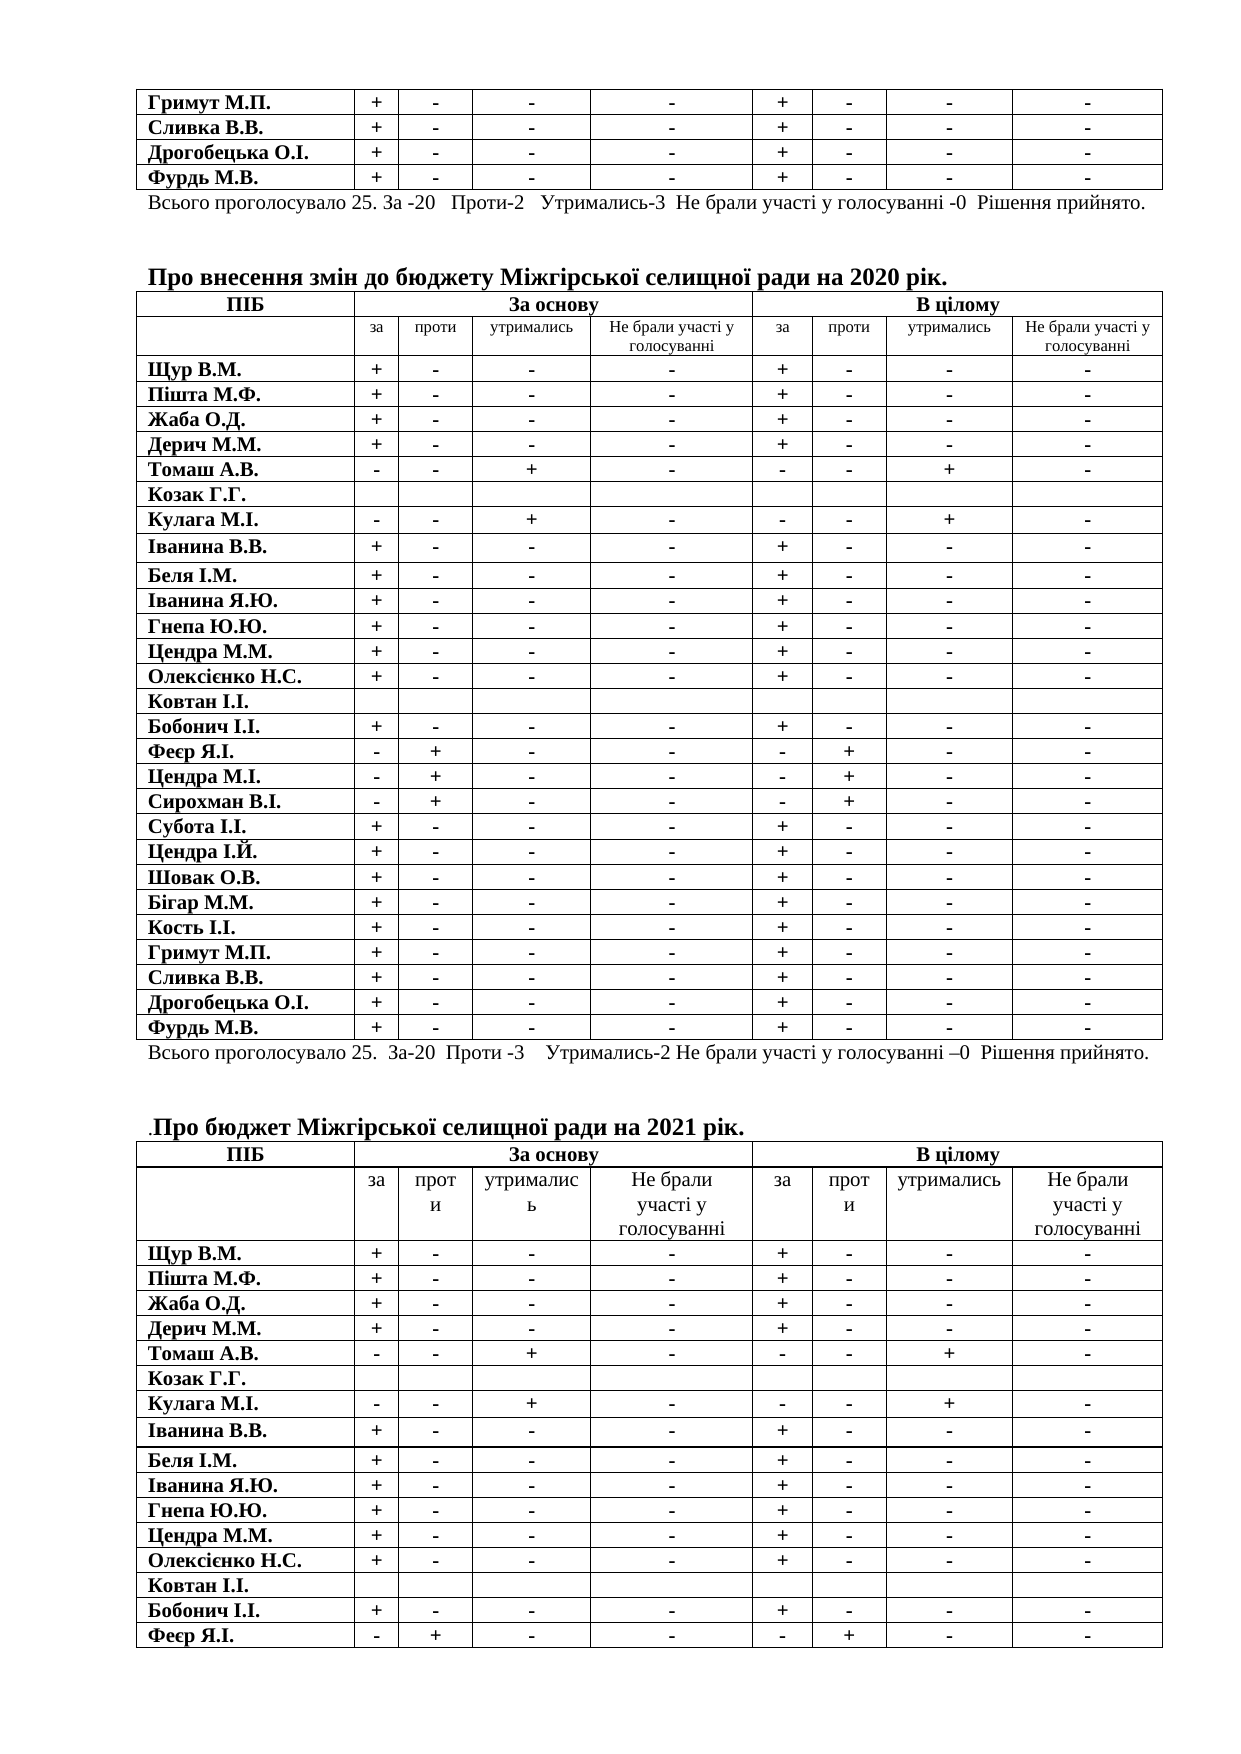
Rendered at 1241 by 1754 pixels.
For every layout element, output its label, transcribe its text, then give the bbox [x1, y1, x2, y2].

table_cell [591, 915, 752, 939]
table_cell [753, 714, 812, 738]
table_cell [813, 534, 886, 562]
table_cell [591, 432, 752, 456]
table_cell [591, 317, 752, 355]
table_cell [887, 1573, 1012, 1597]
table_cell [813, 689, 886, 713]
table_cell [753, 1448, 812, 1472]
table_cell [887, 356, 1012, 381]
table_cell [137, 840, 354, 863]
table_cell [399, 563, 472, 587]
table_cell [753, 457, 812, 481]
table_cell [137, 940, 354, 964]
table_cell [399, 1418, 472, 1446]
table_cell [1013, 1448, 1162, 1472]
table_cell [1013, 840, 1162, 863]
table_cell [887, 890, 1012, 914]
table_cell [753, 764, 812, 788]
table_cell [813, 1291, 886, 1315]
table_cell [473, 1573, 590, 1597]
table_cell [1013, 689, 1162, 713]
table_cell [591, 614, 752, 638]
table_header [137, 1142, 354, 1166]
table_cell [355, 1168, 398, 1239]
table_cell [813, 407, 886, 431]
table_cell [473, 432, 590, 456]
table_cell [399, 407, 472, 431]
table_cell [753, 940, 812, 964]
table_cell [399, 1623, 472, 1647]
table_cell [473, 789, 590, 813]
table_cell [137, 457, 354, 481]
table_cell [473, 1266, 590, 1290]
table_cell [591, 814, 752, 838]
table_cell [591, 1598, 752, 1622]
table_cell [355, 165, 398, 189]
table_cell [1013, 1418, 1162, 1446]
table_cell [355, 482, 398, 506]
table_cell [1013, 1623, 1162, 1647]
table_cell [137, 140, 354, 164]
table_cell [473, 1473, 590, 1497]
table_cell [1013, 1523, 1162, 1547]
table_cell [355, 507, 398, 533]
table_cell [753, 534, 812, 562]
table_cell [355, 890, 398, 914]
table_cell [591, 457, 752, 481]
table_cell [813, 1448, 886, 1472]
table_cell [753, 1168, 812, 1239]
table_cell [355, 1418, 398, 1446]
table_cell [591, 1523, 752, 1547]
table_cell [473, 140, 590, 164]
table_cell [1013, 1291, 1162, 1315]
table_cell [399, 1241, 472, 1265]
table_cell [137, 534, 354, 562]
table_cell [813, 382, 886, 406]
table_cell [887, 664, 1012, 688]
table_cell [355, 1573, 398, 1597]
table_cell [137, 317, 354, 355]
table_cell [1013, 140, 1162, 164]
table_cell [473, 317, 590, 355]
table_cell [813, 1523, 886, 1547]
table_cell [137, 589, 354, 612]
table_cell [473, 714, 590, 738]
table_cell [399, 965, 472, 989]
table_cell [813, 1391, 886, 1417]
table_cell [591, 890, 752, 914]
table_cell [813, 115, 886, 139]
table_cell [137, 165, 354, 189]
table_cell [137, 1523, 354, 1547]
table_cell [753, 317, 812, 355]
text Всього проголосувало 25. За -20 Проти-2 Утримались-3 Не брали участі у голосуванні -0 Рішення прийнято. [148, 190, 1152, 214]
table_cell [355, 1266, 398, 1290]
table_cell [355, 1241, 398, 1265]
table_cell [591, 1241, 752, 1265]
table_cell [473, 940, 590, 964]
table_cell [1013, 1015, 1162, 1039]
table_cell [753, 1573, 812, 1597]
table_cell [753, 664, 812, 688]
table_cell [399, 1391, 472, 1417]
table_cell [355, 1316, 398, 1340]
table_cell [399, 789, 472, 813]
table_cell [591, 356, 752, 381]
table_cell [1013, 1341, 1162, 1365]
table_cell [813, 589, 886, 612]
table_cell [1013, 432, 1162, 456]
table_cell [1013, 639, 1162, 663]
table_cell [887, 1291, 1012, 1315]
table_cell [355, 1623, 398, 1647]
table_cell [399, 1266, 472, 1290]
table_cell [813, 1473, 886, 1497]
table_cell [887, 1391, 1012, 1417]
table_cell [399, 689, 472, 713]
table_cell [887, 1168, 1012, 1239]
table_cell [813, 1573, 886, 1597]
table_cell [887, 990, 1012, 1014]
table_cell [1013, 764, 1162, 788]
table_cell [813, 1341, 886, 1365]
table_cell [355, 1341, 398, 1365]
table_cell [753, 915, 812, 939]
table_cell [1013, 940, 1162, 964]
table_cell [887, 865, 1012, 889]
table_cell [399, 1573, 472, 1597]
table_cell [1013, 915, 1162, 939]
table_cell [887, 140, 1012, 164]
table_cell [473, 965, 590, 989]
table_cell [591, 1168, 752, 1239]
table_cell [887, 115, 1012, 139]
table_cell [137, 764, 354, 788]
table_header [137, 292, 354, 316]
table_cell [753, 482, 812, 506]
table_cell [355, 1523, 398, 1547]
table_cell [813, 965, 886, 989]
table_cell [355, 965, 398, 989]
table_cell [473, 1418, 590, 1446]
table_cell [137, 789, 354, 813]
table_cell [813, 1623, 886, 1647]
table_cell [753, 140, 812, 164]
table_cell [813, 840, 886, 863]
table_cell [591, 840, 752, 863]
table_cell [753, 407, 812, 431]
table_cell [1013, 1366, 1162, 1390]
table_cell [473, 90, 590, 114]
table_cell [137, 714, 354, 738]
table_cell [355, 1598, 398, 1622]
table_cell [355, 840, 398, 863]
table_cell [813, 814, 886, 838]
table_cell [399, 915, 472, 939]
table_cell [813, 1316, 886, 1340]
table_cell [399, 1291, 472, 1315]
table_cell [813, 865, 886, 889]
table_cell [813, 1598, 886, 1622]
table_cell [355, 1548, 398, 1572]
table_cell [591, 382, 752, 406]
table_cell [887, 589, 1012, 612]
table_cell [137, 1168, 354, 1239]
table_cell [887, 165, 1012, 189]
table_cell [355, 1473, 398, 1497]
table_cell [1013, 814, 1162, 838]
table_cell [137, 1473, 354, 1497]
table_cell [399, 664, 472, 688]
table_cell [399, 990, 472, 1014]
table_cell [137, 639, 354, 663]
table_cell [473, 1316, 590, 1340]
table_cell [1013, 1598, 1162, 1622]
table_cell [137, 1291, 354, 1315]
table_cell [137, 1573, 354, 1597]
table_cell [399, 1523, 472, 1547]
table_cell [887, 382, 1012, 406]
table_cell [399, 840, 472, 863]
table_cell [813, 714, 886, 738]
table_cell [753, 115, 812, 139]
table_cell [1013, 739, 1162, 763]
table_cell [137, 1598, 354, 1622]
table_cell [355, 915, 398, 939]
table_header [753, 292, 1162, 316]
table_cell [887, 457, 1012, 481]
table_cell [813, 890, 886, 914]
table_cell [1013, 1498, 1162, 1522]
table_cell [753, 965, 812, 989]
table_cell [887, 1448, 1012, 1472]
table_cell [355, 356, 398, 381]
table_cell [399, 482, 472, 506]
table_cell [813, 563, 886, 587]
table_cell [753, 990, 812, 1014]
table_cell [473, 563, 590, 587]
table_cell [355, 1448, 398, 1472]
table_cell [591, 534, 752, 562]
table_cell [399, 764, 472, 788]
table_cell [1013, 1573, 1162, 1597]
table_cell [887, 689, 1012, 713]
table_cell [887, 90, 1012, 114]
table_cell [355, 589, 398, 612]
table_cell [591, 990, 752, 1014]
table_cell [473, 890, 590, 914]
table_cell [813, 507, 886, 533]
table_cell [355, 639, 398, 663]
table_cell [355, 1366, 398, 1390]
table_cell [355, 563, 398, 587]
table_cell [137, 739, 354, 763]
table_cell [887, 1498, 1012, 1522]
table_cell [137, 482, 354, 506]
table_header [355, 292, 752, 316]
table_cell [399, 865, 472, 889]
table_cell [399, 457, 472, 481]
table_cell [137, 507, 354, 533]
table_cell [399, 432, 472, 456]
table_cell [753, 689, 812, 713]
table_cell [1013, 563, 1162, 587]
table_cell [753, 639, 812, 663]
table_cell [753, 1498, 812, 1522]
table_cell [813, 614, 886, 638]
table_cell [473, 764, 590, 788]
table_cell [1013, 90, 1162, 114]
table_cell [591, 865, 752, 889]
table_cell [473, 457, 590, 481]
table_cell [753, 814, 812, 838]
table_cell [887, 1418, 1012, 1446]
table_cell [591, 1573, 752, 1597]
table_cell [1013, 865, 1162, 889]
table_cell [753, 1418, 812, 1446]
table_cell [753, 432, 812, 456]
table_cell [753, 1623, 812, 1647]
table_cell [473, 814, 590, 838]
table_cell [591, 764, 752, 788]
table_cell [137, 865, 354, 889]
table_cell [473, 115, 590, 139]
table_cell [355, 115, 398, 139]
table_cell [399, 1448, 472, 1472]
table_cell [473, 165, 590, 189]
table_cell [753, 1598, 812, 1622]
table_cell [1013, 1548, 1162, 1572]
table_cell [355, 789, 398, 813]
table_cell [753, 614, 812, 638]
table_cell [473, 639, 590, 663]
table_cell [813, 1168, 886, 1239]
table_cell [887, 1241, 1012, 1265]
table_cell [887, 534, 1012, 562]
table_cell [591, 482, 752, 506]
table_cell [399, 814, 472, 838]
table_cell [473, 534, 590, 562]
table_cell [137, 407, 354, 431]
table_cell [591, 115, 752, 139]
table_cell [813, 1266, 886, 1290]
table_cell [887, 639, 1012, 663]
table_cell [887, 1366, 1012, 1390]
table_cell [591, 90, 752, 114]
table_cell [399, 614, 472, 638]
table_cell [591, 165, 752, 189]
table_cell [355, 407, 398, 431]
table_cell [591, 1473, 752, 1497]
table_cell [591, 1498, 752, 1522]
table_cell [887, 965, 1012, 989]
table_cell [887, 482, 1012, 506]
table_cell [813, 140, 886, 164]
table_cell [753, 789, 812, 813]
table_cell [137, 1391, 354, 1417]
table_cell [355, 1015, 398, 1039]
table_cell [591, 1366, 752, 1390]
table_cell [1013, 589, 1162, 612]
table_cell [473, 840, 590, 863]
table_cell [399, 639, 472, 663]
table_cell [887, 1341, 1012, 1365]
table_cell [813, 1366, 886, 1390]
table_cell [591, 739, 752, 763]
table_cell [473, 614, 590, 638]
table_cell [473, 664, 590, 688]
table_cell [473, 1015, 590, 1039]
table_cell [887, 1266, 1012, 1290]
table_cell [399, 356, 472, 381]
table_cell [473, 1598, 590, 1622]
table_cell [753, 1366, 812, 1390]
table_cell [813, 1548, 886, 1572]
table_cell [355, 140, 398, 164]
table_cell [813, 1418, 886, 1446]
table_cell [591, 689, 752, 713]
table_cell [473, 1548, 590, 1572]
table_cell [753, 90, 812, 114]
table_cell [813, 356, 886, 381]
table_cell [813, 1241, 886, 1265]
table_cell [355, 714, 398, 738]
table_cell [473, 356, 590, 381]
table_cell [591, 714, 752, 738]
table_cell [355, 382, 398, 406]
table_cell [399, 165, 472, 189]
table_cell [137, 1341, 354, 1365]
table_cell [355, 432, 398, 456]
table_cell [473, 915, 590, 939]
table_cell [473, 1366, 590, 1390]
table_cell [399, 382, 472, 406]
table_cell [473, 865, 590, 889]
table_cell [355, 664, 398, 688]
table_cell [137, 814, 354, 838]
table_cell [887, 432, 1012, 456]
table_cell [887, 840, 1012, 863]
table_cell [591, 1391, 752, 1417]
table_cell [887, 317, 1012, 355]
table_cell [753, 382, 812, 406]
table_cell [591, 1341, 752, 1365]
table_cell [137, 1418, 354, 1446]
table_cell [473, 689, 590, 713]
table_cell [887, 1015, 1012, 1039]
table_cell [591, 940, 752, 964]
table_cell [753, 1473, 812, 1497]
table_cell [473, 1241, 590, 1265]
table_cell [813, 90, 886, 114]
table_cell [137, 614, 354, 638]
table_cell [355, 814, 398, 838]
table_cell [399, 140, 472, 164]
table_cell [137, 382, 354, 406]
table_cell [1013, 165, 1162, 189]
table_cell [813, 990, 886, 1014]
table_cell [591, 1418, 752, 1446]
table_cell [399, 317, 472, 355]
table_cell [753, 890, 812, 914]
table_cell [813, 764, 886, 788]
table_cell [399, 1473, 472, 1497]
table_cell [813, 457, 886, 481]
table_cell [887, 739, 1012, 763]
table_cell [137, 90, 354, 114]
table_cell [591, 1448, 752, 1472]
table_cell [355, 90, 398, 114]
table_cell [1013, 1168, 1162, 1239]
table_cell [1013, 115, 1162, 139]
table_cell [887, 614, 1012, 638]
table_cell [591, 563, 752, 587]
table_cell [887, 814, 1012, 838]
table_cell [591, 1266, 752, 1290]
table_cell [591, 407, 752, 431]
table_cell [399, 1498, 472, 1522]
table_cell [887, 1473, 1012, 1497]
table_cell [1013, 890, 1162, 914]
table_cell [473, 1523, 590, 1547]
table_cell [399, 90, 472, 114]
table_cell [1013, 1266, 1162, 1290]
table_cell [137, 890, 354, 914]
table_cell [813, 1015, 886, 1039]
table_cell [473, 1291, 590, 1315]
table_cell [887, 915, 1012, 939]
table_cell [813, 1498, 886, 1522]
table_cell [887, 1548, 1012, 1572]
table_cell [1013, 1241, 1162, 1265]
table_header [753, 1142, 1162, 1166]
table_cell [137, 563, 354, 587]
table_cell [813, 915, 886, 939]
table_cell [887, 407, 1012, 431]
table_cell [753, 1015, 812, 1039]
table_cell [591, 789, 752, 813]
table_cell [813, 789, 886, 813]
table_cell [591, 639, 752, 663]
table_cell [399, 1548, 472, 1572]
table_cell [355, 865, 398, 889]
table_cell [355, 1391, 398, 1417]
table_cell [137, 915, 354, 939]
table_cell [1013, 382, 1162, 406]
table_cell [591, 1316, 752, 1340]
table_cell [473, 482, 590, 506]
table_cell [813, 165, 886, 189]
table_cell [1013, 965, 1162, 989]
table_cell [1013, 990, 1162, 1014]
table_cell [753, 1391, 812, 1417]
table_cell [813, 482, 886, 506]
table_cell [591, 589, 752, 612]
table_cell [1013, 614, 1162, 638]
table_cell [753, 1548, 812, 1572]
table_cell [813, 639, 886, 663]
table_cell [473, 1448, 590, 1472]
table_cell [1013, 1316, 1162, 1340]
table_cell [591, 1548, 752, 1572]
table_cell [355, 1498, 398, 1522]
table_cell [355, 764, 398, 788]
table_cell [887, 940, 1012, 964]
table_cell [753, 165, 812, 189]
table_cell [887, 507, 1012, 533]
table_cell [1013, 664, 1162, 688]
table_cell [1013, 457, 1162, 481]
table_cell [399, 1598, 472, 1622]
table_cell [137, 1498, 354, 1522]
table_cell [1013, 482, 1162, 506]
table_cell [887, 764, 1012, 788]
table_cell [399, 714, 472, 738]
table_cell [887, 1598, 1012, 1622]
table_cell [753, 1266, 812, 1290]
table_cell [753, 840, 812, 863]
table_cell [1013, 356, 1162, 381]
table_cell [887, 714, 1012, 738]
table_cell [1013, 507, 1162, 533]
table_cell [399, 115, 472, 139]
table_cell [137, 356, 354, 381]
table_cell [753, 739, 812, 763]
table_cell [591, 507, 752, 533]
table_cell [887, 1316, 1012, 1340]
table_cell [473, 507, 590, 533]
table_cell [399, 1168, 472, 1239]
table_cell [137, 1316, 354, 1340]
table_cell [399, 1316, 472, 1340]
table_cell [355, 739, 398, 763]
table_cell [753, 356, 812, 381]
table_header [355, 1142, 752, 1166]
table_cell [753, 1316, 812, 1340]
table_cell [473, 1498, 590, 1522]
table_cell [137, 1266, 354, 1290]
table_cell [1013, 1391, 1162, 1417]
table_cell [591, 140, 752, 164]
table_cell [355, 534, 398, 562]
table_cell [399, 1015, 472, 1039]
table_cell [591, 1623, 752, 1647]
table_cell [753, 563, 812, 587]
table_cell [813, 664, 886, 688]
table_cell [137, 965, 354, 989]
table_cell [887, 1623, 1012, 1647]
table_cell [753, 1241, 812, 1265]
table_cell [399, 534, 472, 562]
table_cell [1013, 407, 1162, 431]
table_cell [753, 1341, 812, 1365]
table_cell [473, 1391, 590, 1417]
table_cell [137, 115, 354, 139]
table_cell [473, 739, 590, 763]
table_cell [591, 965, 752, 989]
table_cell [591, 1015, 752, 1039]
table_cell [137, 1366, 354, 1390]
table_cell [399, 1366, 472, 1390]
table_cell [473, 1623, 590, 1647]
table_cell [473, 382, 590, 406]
text Всього проголосувало 25. За-20 Проти -3 Утримались-2 Не брали участі у голосуванні –0 Рішення прийнято. [148, 1040, 1152, 1064]
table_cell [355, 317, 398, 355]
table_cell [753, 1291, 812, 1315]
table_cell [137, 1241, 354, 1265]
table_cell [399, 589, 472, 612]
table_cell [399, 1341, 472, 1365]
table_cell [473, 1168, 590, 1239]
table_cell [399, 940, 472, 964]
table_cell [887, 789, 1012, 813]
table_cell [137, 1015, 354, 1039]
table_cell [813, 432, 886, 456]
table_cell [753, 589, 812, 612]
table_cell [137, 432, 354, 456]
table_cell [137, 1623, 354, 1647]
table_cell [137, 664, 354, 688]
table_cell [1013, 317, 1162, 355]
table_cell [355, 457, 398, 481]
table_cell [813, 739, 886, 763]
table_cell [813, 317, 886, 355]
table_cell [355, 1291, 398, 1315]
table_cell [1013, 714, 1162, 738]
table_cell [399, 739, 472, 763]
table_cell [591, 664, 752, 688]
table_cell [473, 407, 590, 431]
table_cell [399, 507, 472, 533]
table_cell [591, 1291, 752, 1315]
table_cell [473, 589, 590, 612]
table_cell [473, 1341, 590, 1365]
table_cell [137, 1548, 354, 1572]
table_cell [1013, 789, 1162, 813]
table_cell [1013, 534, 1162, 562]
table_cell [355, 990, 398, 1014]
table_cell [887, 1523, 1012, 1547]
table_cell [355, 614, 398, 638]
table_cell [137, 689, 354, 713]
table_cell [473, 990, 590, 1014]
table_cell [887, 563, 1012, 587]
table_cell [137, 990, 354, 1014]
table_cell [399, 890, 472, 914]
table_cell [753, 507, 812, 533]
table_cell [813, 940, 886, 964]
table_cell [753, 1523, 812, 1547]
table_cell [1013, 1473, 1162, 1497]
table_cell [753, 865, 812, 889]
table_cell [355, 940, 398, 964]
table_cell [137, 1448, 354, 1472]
text .Про бюджет Міжгірської селищної ради на 2021 рік. [148, 1112, 1152, 1141]
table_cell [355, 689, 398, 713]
text Про внесення змін до бюджету Міжгірської селищної ради на 2020 рік. [148, 262, 1152, 291]
